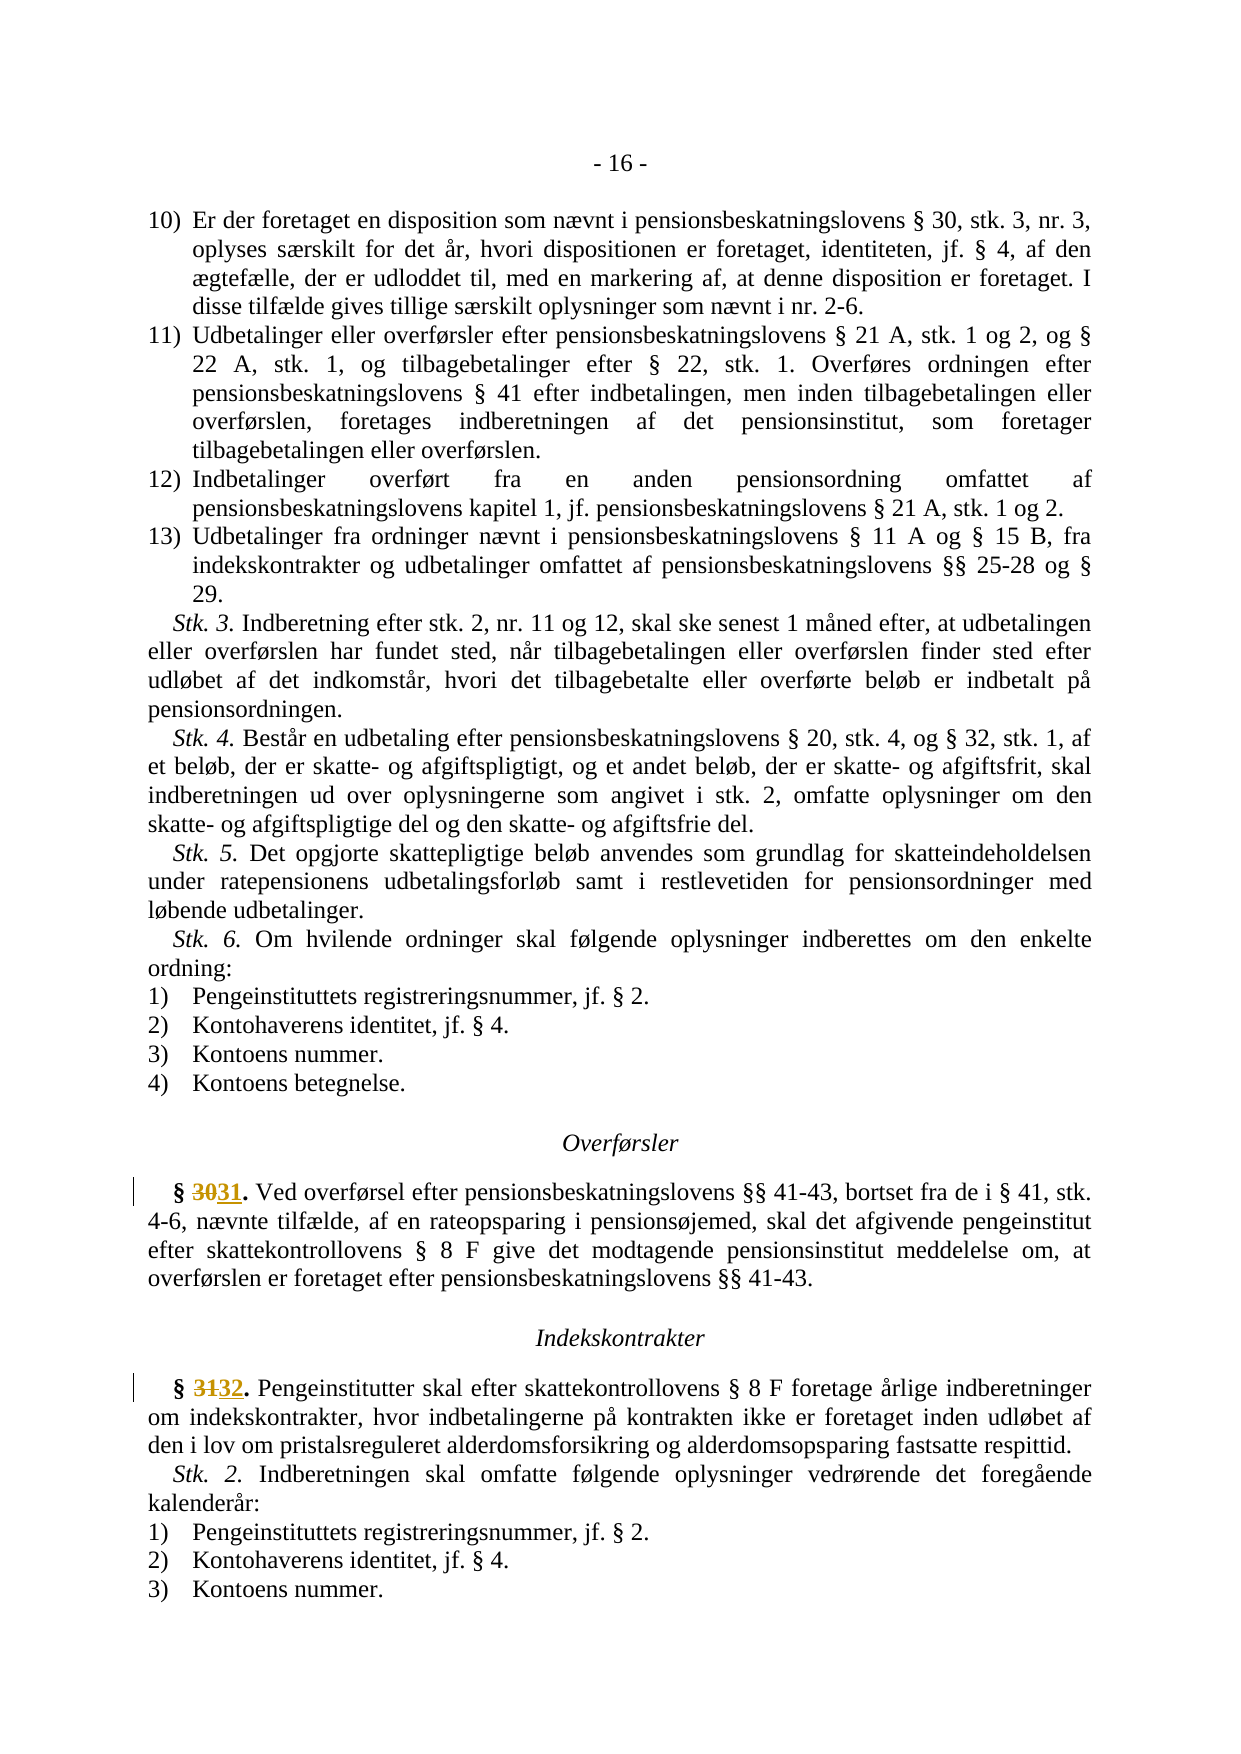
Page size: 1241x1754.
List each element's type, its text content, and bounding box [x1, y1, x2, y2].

list Kontohaverens identitet, jf. § 4. [148, 1546, 1092, 1574]
text Stk. 4. Består en udbetaling efter pensionsbeskatningslovens § 20, stk. 4, og § 32, stk. 1, af et beløb, der er skatte- og afgiftspligtigt, og et andet beløb, der er skatte- og afgiftsfrit, skal indberetningen ud over oplysningerne som angivet i stk. 2, omfatte oplysninger om den skatte- og afgiftspligtige del og den skatte- og afgiftsfrie del. [148, 723, 1092, 838]
list Kontoens betegnelse. [148, 1068, 1092, 1096]
text Stk. 5. Det opgjorte skattepligtige beløb anvendes som grundlag for skatteindeholdelsen under ratepensionens udbetalingsforløb samt i restlevetiden for pensionsordninger med løbende udbetalinger. [148, 838, 1092, 924]
list Kontohaverens identitet, jf. § 4. [148, 1010, 1092, 1039]
text § . Ved overførsel efter pensionsbeskatningslovens §§ 41-43, bortset fra de i § 41, stk. 4-6, nævnte tilfælde, af en rateopsparing i pensionsøjemed, skal det afgivende pengeinstitut efter skattekontrollovens § 8 F give det modtagende pensionsinstitut meddelelse om, at overførslen er foretaget efter pensionsbeskatningslovens §§ 41-43. [148, 1177, 1092, 1292]
text Stk. 2. Indberetningen skal omfatte følgende oplysninger vedrørende det foregående kalenderår: [148, 1459, 1092, 1517]
list Er der foretaget en disposition som nævnt i pensionsbeskatningslovens § 30, stk. 3, nr. 3, oplyses særskilt for det år, hvori dispositionen er foretaget, identiteten, jf. § 4, af den ægtefælle, der er udloddet til, med en markering af, at denne disposition er foretaget. I disse tilfælde gives tillige særskilt oplysninger som nævnt i nr. 2-6. [148, 205, 1092, 320]
text Stk. 3. Indberetning efter stk. 2, nr. 11 og 12, skal ske senest 1 måned efter, at udbetalingen eller overførslen har fundet sted, når tilbagebetalingen eller overførslen finder sted efter udløbet af det indkomstår, hvori det tilbagebetalte eller overførte beløb er indbetalt på pensionsordningen. [148, 608, 1092, 723]
list Indbetalinger overført fra en anden pensionsordning omfattet af pensionsbeskatningslovens kapitel 1, jf. pensionsbeskatningslovens § 21 A, stk. 1 og 2. [148, 464, 1092, 521]
text Overførsler [148, 1128, 1092, 1156]
text Stk. 6. Om hvilende ordninger skal følgende oplysninger indberettes om den enkelte ordning: [148, 924, 1092, 981]
list Udbetalinger fra ordninger nævnt i pensionsbeskatningslovens § 11 A og § 15 B, fra indekskontrakter og udbetalinger omfattet af pensionsbeskatningslovens §§ 25-28 og § 29. [148, 521, 1092, 608]
list Pengeinstituttets registreringsnummer, jf. § 2. [148, 981, 1092, 1010]
text Indekskontrakter [148, 1323, 1092, 1352]
text § . Pengeinstitutter skal efter skattekontrollovens § 8 F foretage årlige indberetninger om indekskontrakter, hvor indbetalingerne på kontrakten ikke er foretaget inden udløbet af den i lov om pristalsreguleret alderdomsforsikring og alderdomsopsparing fastsatte respittid. [148, 1373, 1092, 1459]
list Kontoens nummer. [148, 1039, 1092, 1068]
list Pengeinstituttets registreringsnummer, jf. § 2. [148, 1517, 1092, 1546]
list Kontoens nummer. [148, 1574, 1092, 1603]
list Udbetalinger eller overførsler efter pensionsbeskatningslovens § 21 A, stk. 1 og 2, og § 22 A, stk. 1, og tilbagebetalinger efter § 22, stk. 1. Overføres ordningen efter pensionsbeskatningslovens § 41 efter indbetalingen, men inden tilbagebetalingen eller overførslen, foretages indberetningen af det pensionsinstitut, som foretager tilbagebetalingen eller overførslen. [148, 320, 1092, 464]
